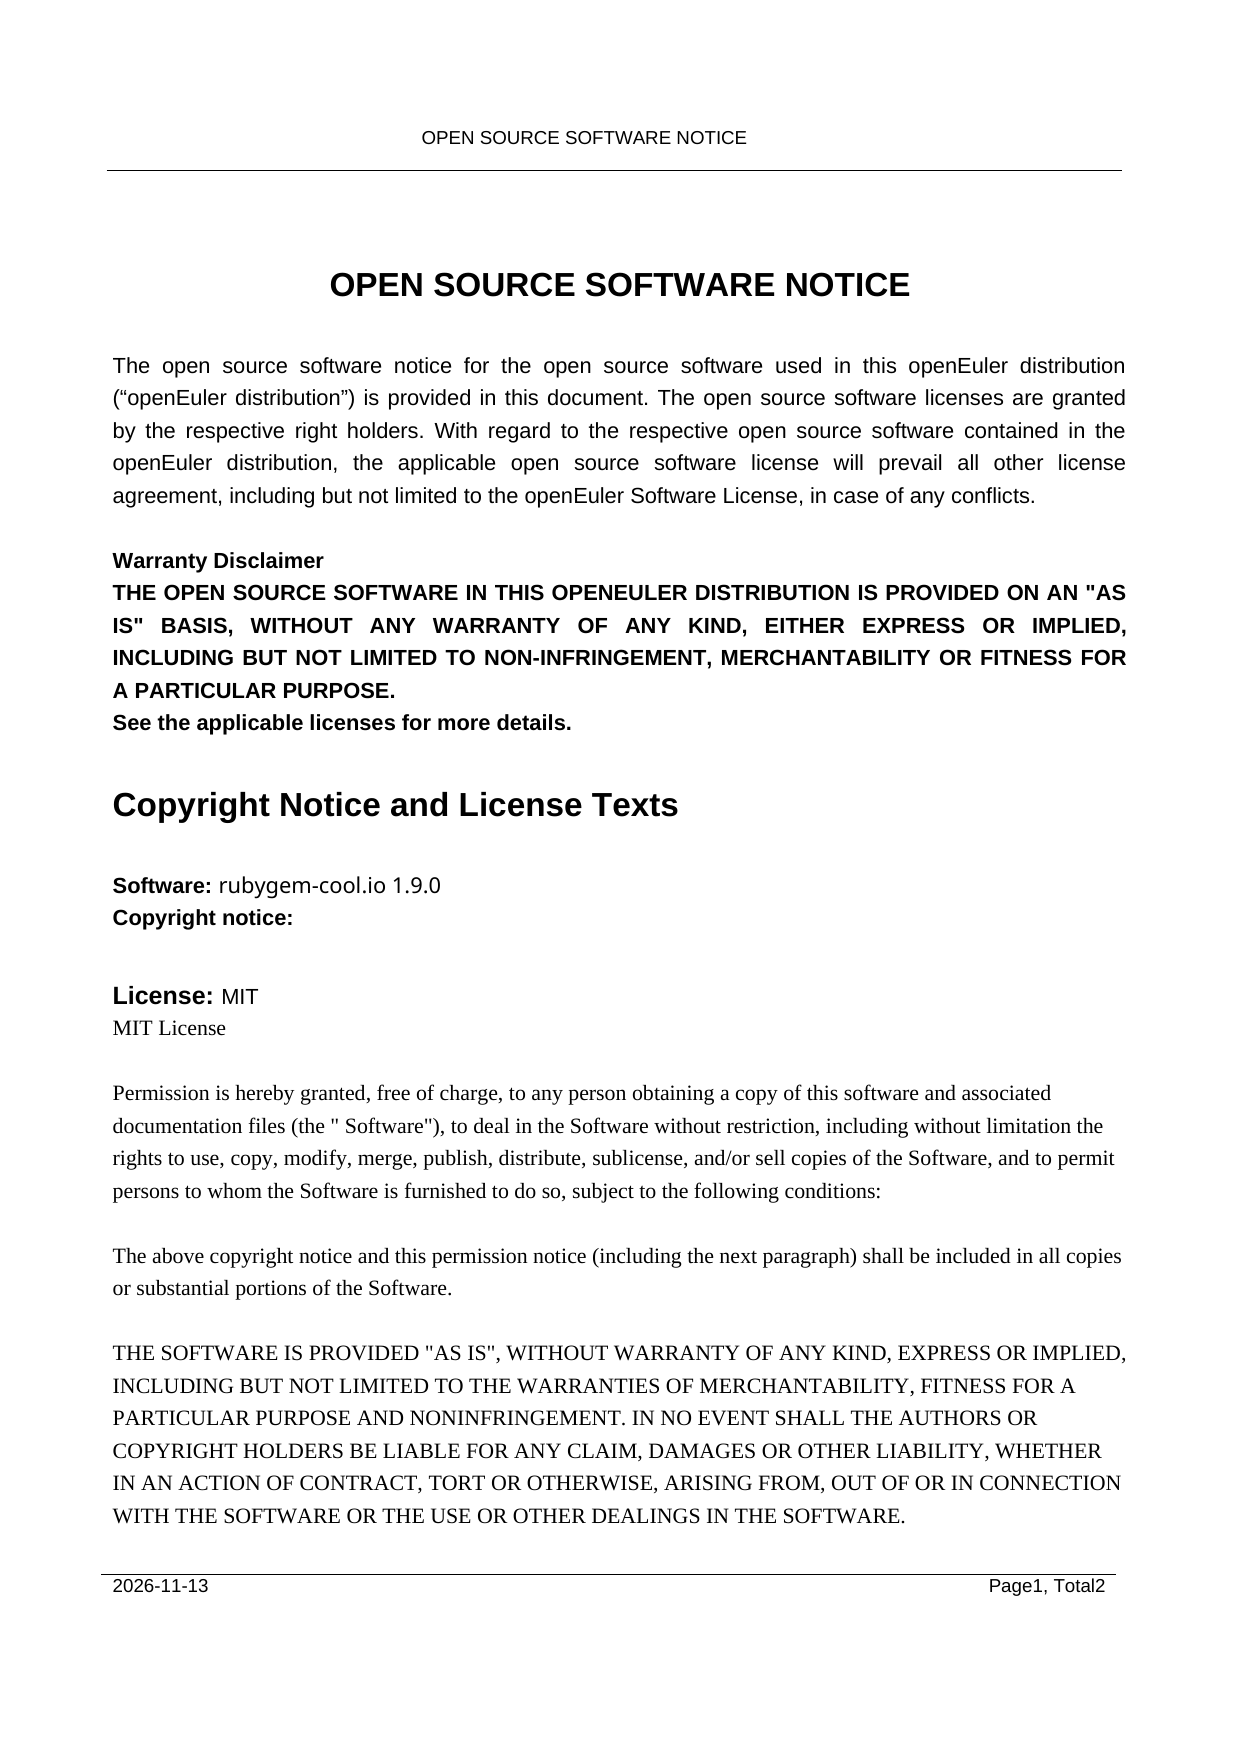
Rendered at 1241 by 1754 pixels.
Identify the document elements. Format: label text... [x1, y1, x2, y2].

text Copyright Notice and License Texts [112, 771, 1128, 836]
text OPEN SOURCE SOFTWARE NOTICE [112, 251, 1128, 316]
title Software: rubygem-cool.io 1.9.0 [112, 869, 1128, 901]
text The open source software notice for the open source software used in this openEuler distribution (“openEuler distribution”) is provided in this document. The open source software licenses are granted by the respective right holders. With regard to the respective open source software contained in the openEuler distribution, the applicable open source software license will prevail all other license agreement, including but not limited to the openEuler Software License, in case of any conflicts. [112, 349, 1128, 511]
text MIT License Permission is hereby granted, free of charge, to any person obtaining a copy of this software and associated documentation files (the " Software"), to deal in the Software without restriction, including without limitation the rights to use, copy, modify, merge, publish, distribute, sublicense, and/or sell copies of the Software, and to permit persons to whom the Software is furnished to do so, subject to the following conditions: The above copyright notice and this permission notice (including the next paragraph) shall be included in all copies or substantial portions of the Software. THE SOFTWARE IS PROVIDED "AS IS", WITHOUT WARRANTY OF ANY KIND, EXPRESS OR IMPLIED, INCLUDING BUT NOT LIMITED TO THE WARRANTIES OF MERCHANTABILITY, FITNESS FOR A PARTICULAR PURPOSE AND NONINFRINGEMENT. IN NO EVENT SHALL THE AUTHORS OR COPYRIGHT HOLDERS BE LIABLE FOR ANY CLAIM, DAMAGES OR OTHER LIABILITY, WHETHER IN AN ACTION OF CONTRACT, TORT OR OTHERWISE, ARISING FROM, OUT OF OR IN CONNECTION WITH THE SOFTWARE OR THE USE OR OTHER DEALINGS IN THE SOFTWARE. [112, 1012, 1128, 1564]
text Copyright notice: [112, 901, 1128, 934]
text Warranty Disclaimer [112, 544, 1128, 576]
text License: MIT [112, 979, 1128, 1012]
text THE OPEN SOURCE SOFTWARE IN THIS OPENEULER DISTRIBUTION IS PROVIDED ON AN "AS IS" BASIS, WITHOUT ANY WARRANTY OF ANY KIND, EITHER EXPRESS OR IMPLIED, INCLUDING BUT NOT LIMITED TO NON-INFRINGEMENT, MERCHANTABILITY OR FITNESS FOR A PARTICULAR PURPOSE. See the applicable licenses for more details. [112, 576, 1128, 739]
